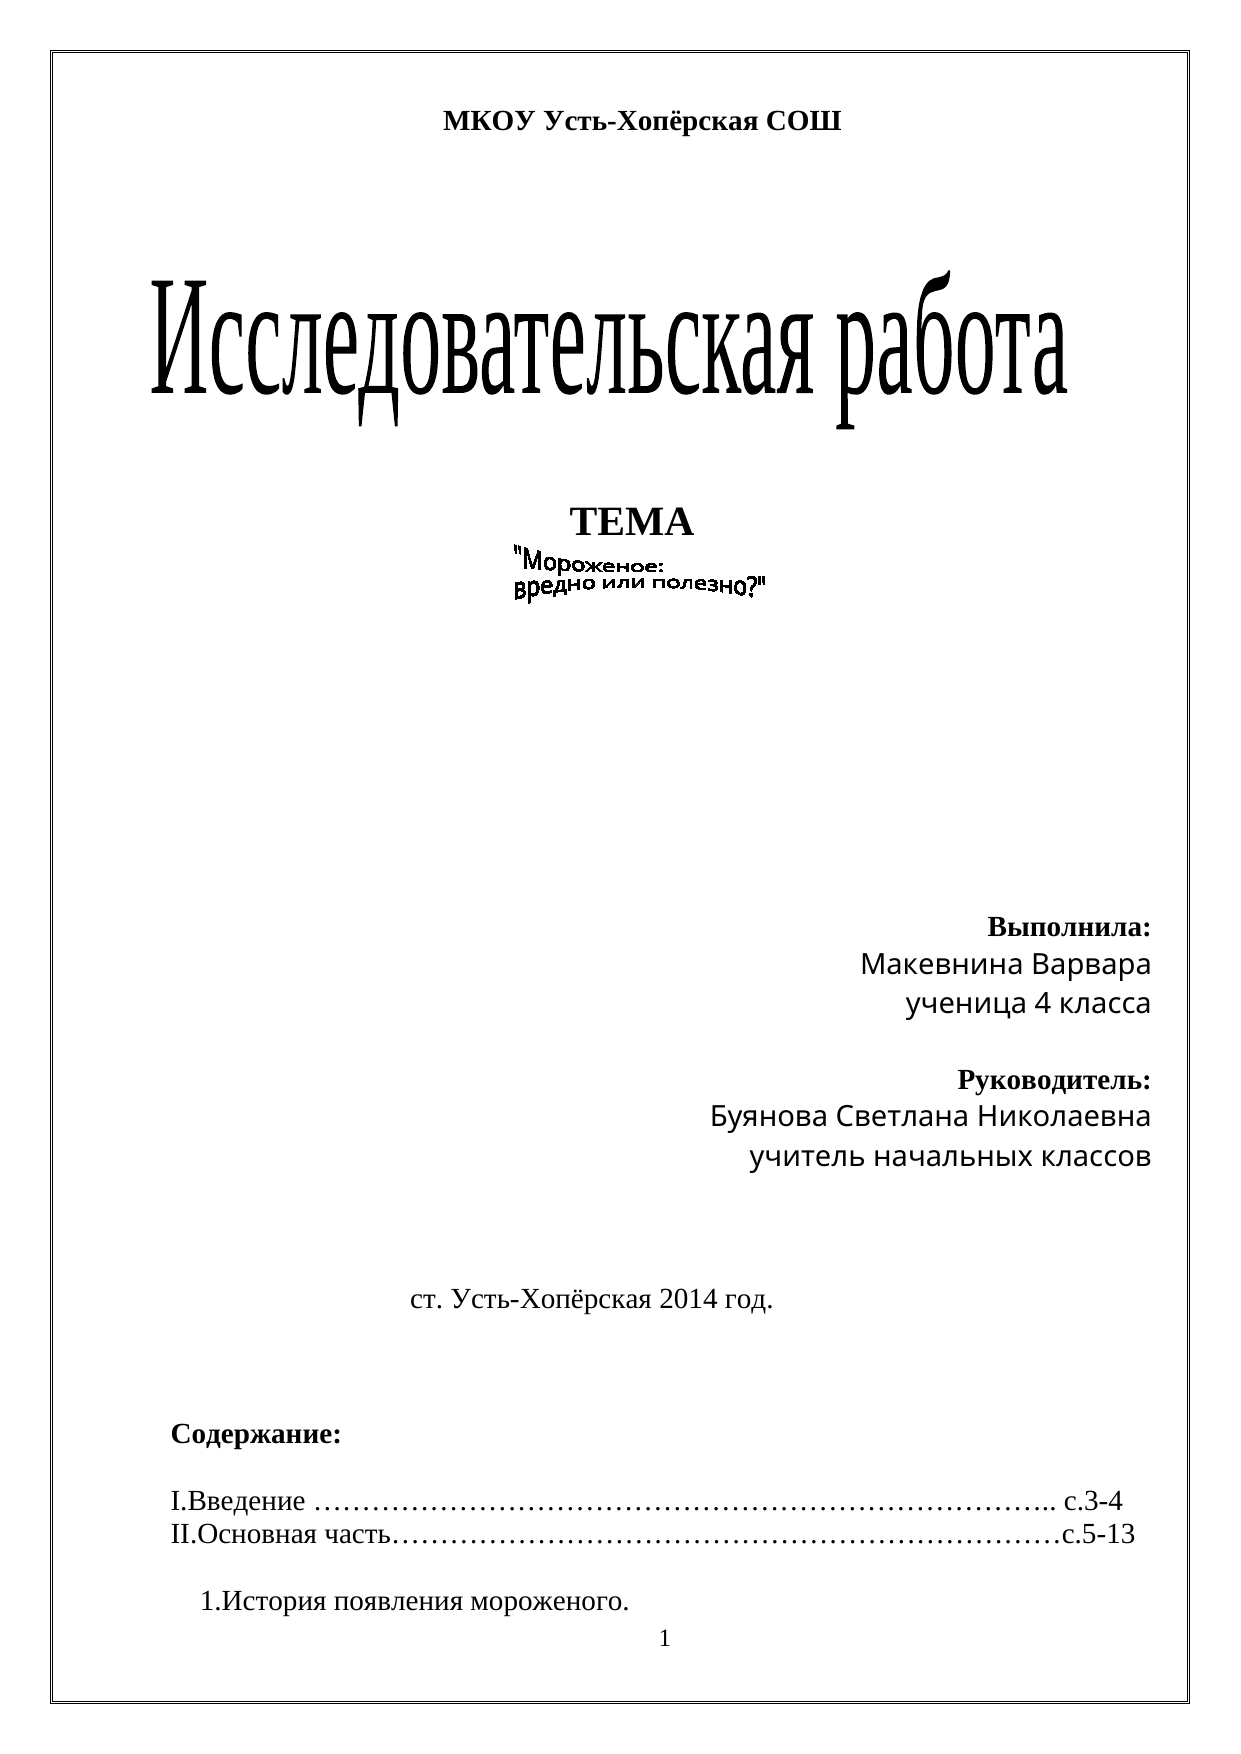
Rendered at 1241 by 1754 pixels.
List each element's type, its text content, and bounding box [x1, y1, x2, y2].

text Выполнила: [133, 909, 1152, 943]
text II.Основная часть……………………………………………………………с.5-13 [133, 1516, 1152, 1550]
text ТЕМА [133, 497, 1152, 545]
text ст. Усть-Хопёрская 2014 год. [133, 1282, 1152, 1315]
text учитель начальных классов [133, 1135, 1152, 1175]
text Руководитель: [133, 1062, 1152, 1096]
text 1.История появления мороженого. [133, 1583, 1152, 1617]
text Макевнина Варвара [133, 943, 1152, 983]
text Содержание: [133, 1416, 1152, 1449]
text Буянова Светлана Николаевна [133, 1096, 1152, 1135]
text ученица 4 класса [133, 983, 1152, 1022]
text МКОУ Усть-Хопёрская СОШ [133, 103, 1152, 136]
text I.Введение ………………………………………………………………….. с.3-4 [133, 1483, 1152, 1516]
